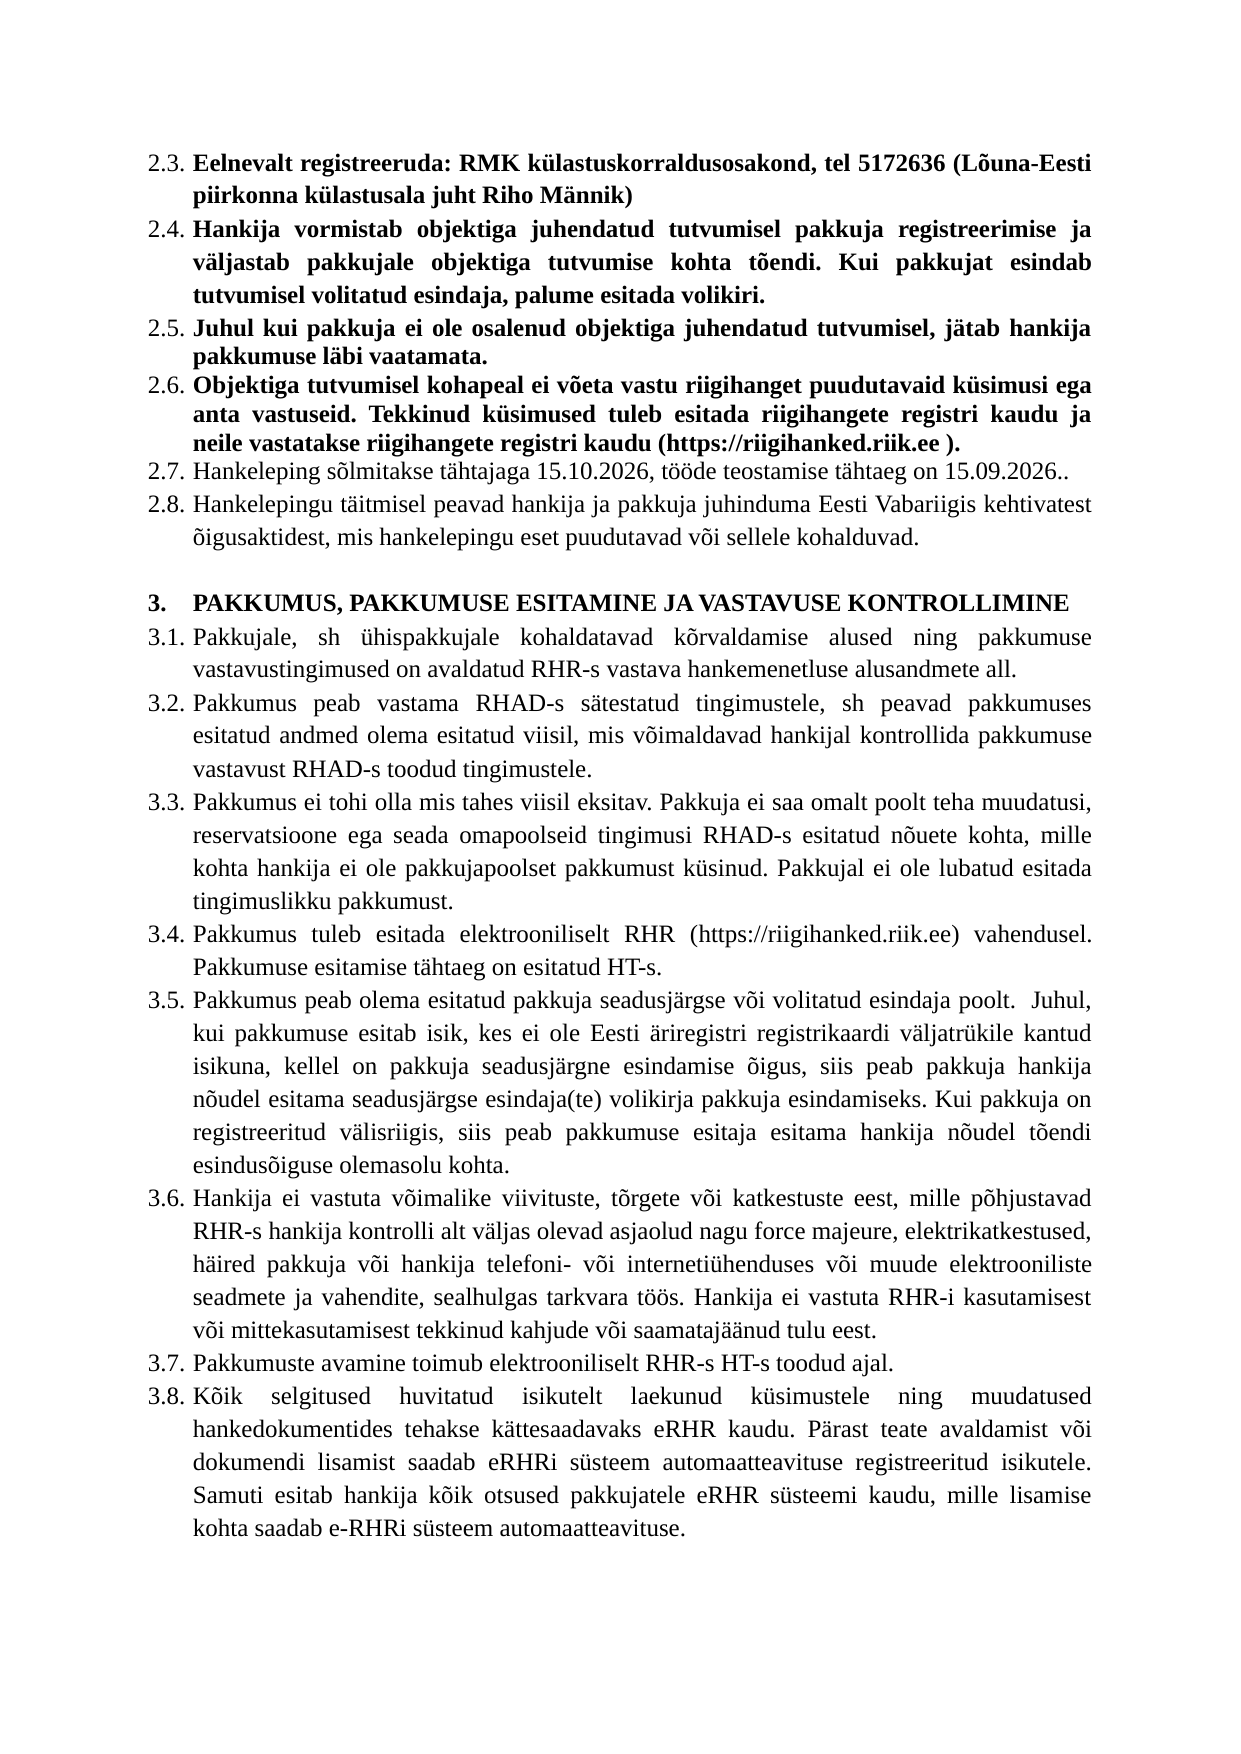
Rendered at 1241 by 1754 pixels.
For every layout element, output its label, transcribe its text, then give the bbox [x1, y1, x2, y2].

text Pakkumus peab olema esitatud pakkuja seadusjärgse või volitatud esindaja poolt. Juhul, kui pakkumuse esitab isik, kes ei ole Eesti äriregistri registrikaardi väljatrükile kantud isikuna, kellel on pakkuja seadusjärgne esindamise õigus, siis peab pakkuja hankija nõudel esitama seadusjärgse esindaja(te) volikirja pakkuja esindamiseks. Kui pakkuja on registreeritud välisriigis, siis peab pakkumuse esitaja esitama hankija nõudel tõendi esindusõiguse olemasolu kohta. [148, 985, 1093, 1179]
text Eelnevalt registreeruda: RMK külastuskorraldusosakond, tel 5172636 (Lõuna-Eesti piirkonna külastusala juht Riho Männik) [148, 148, 1093, 209]
list PAKKUMUS, PAKKUMUSE ESITAMINE JA VASTAVUSE KONTROLLIMINE [148, 588, 1093, 617]
text Hankija ei vastuta võimalike viivituste, tõrgete või katkestuste eest, mille põhjustavad RHR-s hankija kontrolli alt väljas olevad asjaolud nagu force majeure, elektrikatkestused, häired pakkuja või hankija telefoni- või internetiühenduses või muude elektrooniliste seadmete ja vahendite, sealhulgas tarkvara töös. Hankija ei vastuta RHR-i kasutamisest või mittekasutamisest tekkinud kahjude või saamatajäänud tulu eest. [148, 1183, 1093, 1344]
text Pakkumus tuleb esitada elektrooniliselt RHR (https://riigihanked.riik.ee) vahendusel. Pakkumuse esitamise tähtaeg on esitatud HT-s. [148, 919, 1093, 981]
text Pakkumuste avamine toimub elektrooniliselt RHR-s HT-s toodud ajal. [148, 1348, 1093, 1377]
text Pakkumus peab vastama RHAD-s sätestatud tingimustele, sh peavad pakkumuses esitatud andmed olema esitatud viisil, mis võimaldavad hankijal kontrollida pakkumuse vastavust RHAD-s toodud tingimustele. [148, 688, 1093, 782]
text Pakkumus ei tohi olla mis tahes viisil eksitav. Pakkuja ei saa omalt poolt teha muudatusi, reservatsioone ega seada omapoolseid tingimusi RHAD-s esitatud nõuete kohta, mille kohta hankija ei ole pakkujapoolset pakkumust küsinud. Pakkujal ei ole lubatud esitada tingimuslikku pakkumust. [148, 787, 1093, 914]
text Kõik selgitused huvitatud isikutelt laekunud küsimustele ning muudatused hankedokumentides tehakse kättesaadavaks eRHR kaudu. Pärast teate avaldamist või dokumendi lisamist saadab eRHRi süsteem automaatteavituse registreeritud isikutele. Samuti esitab hankija kõik otsused pakkujatele eRHR süsteemi kaudu, mille lisamise kohta saadab e-RHRi süsteem automaatteavituse. [148, 1381, 1093, 1542]
text Hankeleping sõlmitakse tähtajaga 15.10.2026, tööde teostamise tähtaeg on 15.09.2026.. [148, 456, 1093, 485]
text Hankelepingu täitmisel peavad hankija ja pakkuja juhinduma Eesti Vabariigis kehtivatest õigusaktidest, mis hankelepingu eset puudutavad või sellele kohalduvad. [148, 489, 1093, 551]
text Juhul kui pakkuja ei ole osalenud objektiga juhendatud tutvumisel, jätab hankija pakkumuse läbi vaatamata. [148, 313, 1093, 370]
text Pakkujale, sh ühispakkujale kohaldatavad kõrvaldamise alused ning pakkumuse vastavustingimused on avaldatud RHR-s vastava hankemenetluse alusandmete all. [148, 622, 1093, 683]
text Hankija vormistab objektiga juhendatud tutvumisel pakkuja registreerimise ja väljastab pakkujale objektiga tutvumise kohta tõendi. Kui pakkujat esindab tutvumisel volitatud esindaja, palume esitada volikiri. [148, 214, 1093, 308]
text Objektiga tutvumisel kohapeal ei võeta vastu riigihanget puudutavaid küsimusi ega anta vastuseid. Tekkinud küsimused tuleb esitada riigihangete registri kaudu ja neile vastatakse riigihangete registri kaudu (https://riigihanked.riik.ee ). [148, 370, 1093, 456]
